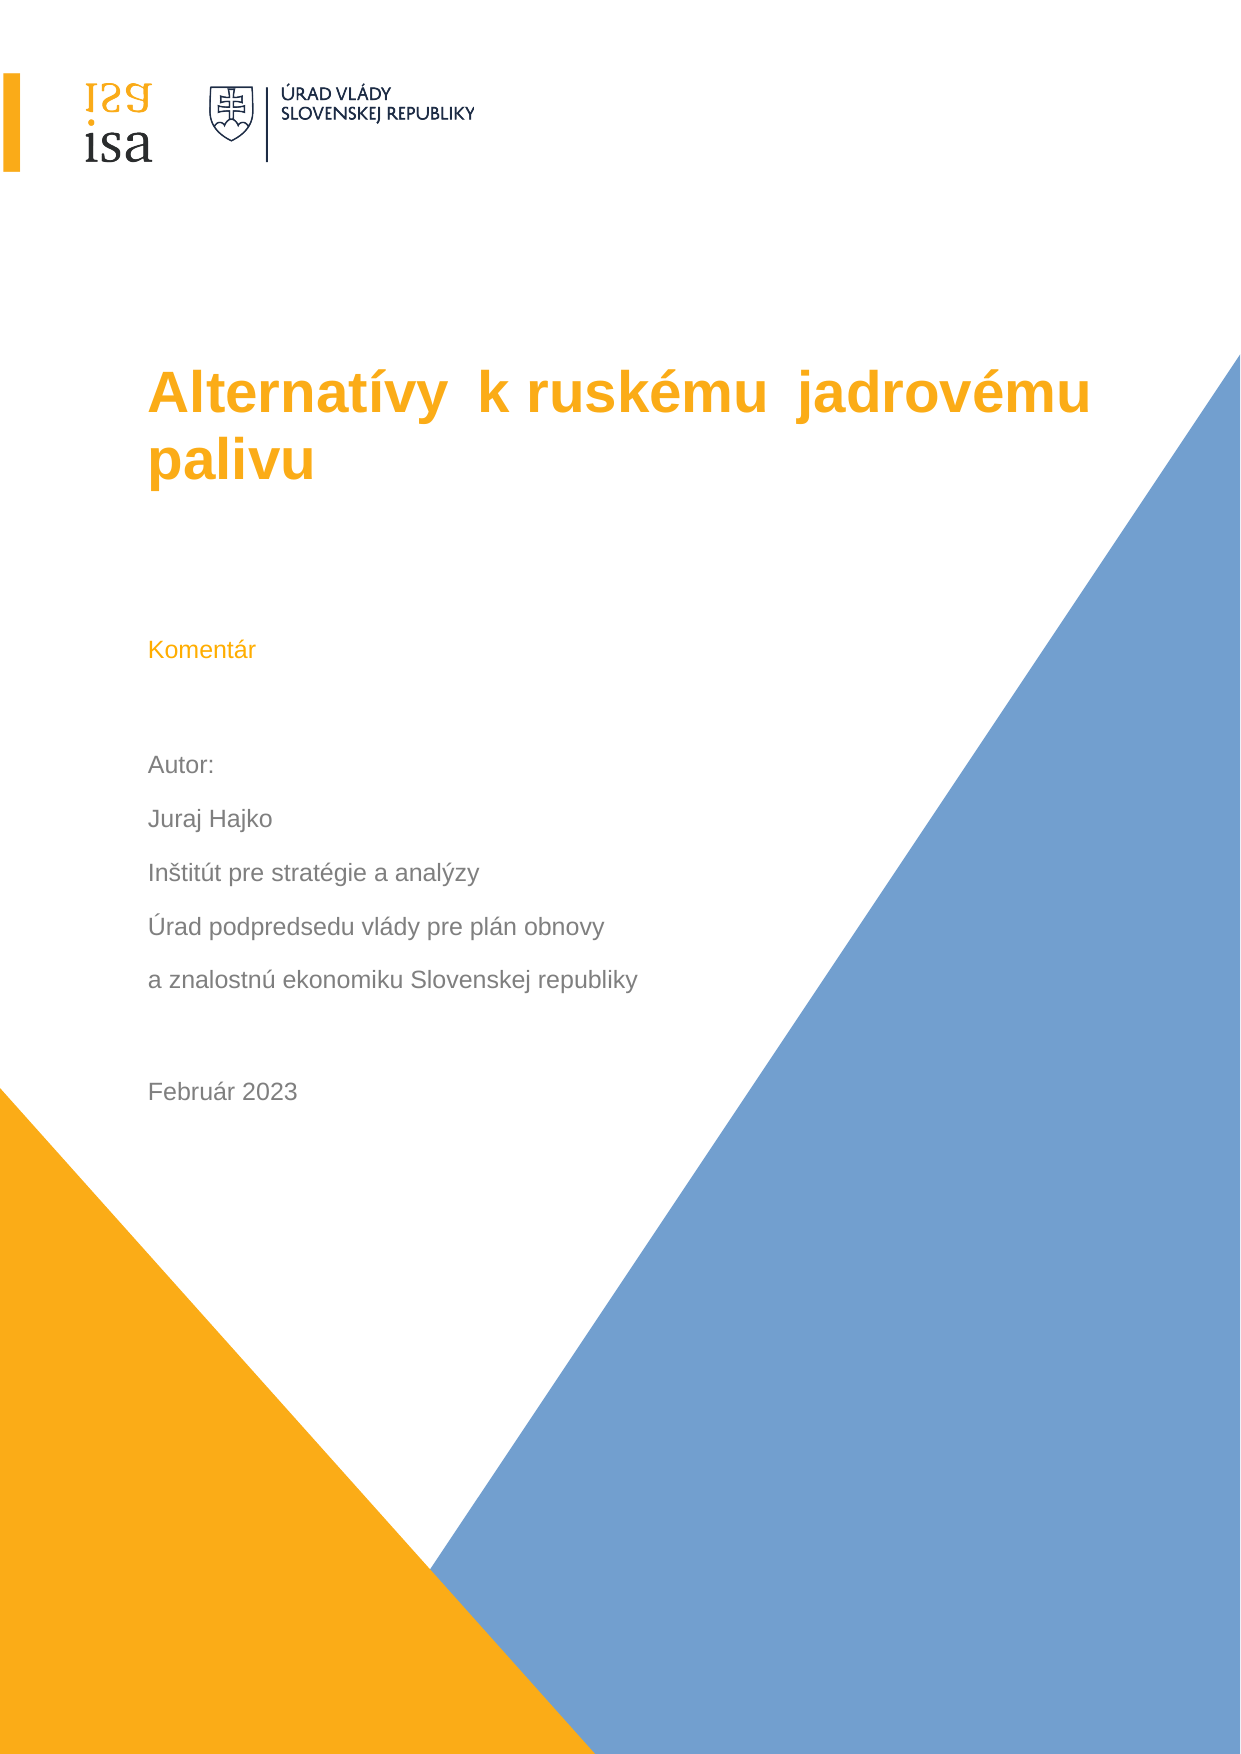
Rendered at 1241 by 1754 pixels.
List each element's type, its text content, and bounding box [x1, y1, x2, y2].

text a znalostnú ekonomiku Slovenskej republiky [148, 965, 1093, 994]
text Komentár [148, 635, 1093, 664]
picture [3, 73, 474, 172]
text Alternatívy k ruskému jadrovému palivu [148, 357, 1093, 491]
text Autor: [148, 750, 1093, 779]
text Inštitút pre stratégie a analýzy [148, 858, 1093, 886]
text Február 2023 [148, 1076, 1093, 1105]
text Úrad podpredsedu vlády pre plán obnovy [148, 911, 1093, 940]
text Juraj Hajko [148, 804, 1093, 833]
